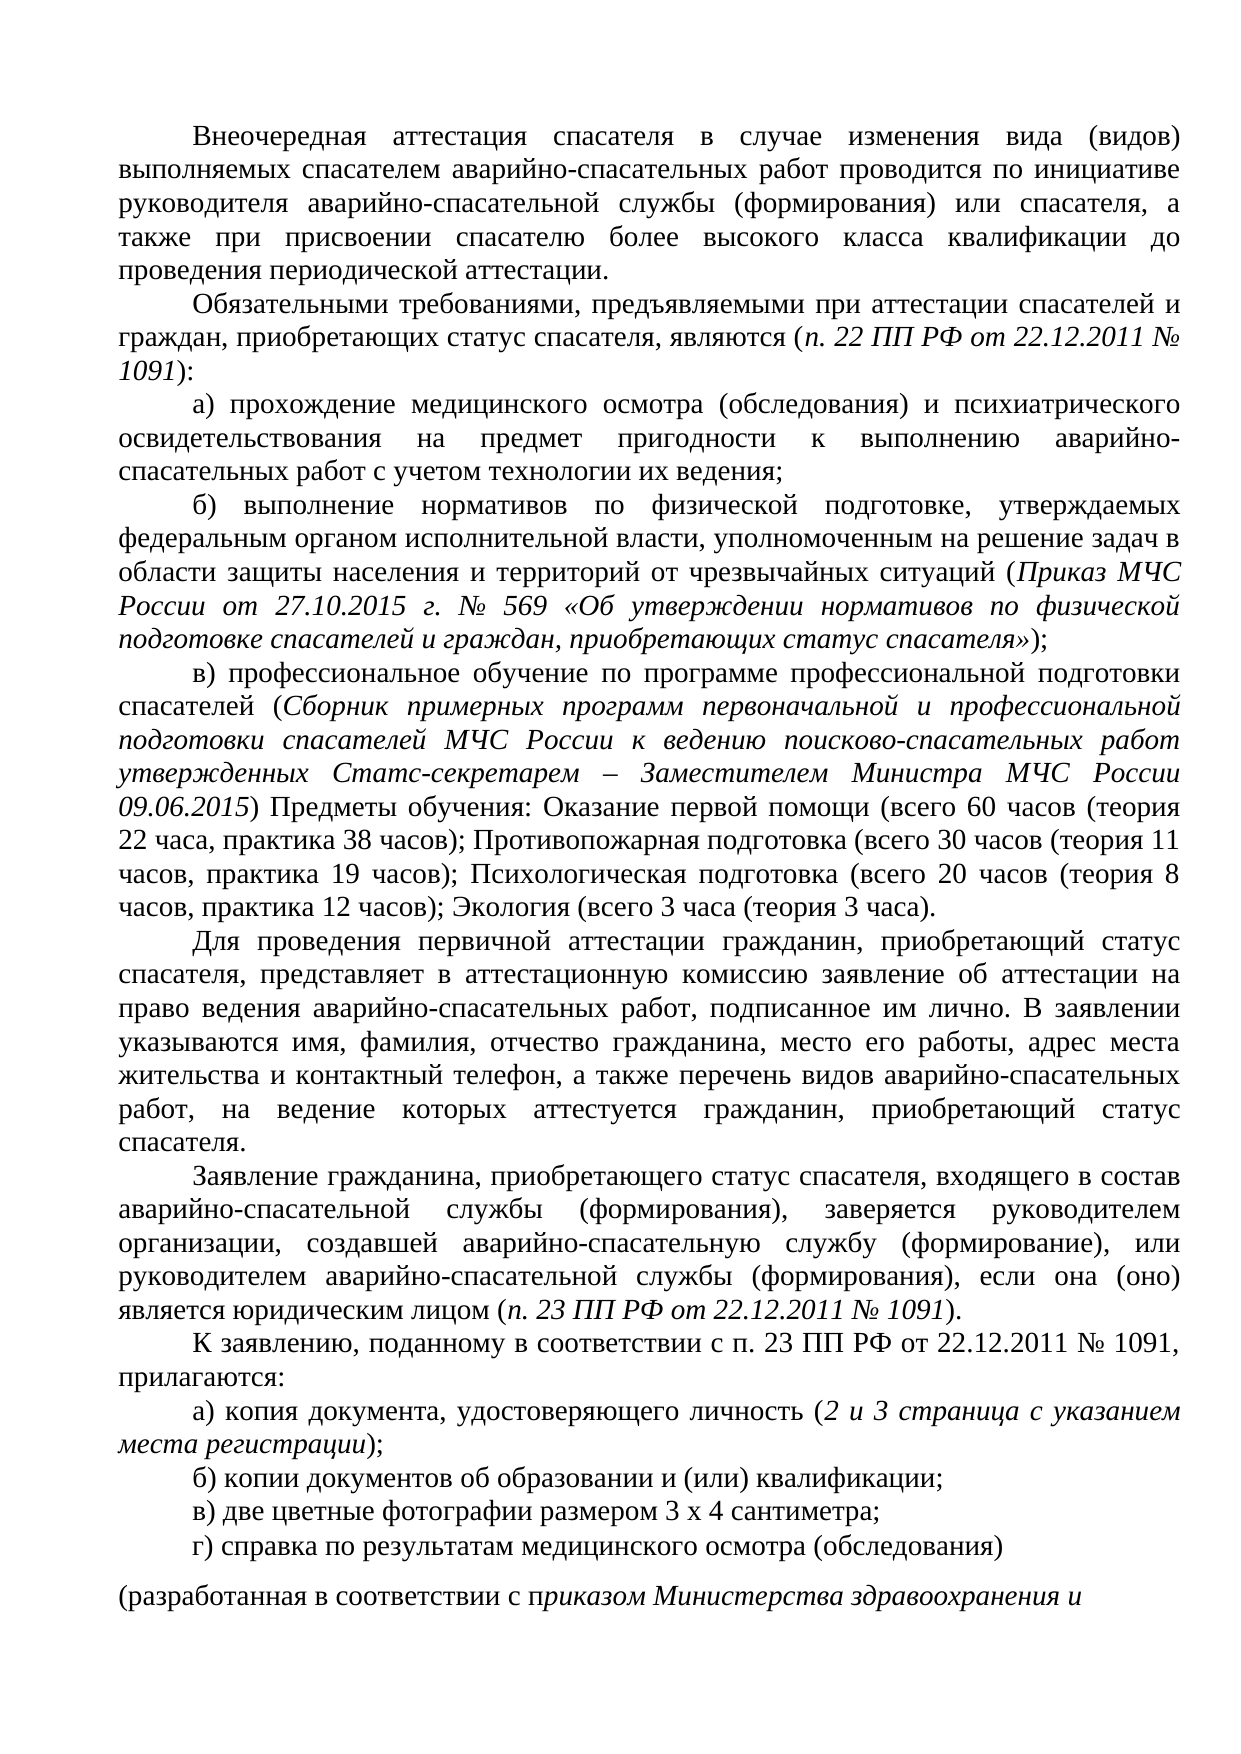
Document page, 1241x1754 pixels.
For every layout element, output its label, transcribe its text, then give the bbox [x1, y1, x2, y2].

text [118, 1528, 1181, 1612]
text б) выполнение нормативов по физической подготовке, утверждаемых федеральным органом исполнительной власти, уполномоченным на решение задач в области защиты населения и территорий от чрезвычайных ситуаций (Приказ МЧС России от 27.10.2015 г. № 569 «Об утверждении нормативов по физической подготовке спасателей и граждан, приобретающих статус спасателя»); [118, 487, 1181, 655]
text Заявление гражданина, приобретающего статус спасателя, входящего в состав аварийно-спасательной службы (формирования), заверяется руководителем организации, создавшей аварийно-спасательную службу (формирование), или руководителем аварийно-спасательной службы (формирования), если она (оно) является юридическим лицом (п. 23 ПП РФ от 22.12.2011 № 1091). [118, 1158, 1181, 1326]
text в) две цветные фотографии размером 3 х 4 сантиметра; [118, 1493, 1181, 1527]
text б) копии документов об образовании и (или) квалификации; [118, 1460, 1181, 1493]
text в) профессиональное обучение по программе профессиональной подготовки спасателей (Сборник примерных программ первоначальной и профессиональной подготовки спасателей МЧС России к ведению поисково-спасательных работ утвержденных Статс-секретарем – Заместителем Министра МЧС России 09.06.2015) Предметы обучения: Оказание первой помощи (всего 60 часов (теория 22 часа, практика 38 часов); Противопожарная подготовка (всего 30 часов (теория 11 часов, практика 19 часов); Психологическая подготовка (всего 20 часов (теория 8 часов, практика 12 часов); Экология (всего 3 часа (теория 3 часа). [118, 655, 1181, 923]
text а) копия документа, удостоверяющего личность (2 и 3 страница с указанием места регистрации); [118, 1393, 1181, 1460]
text Для проведения первичной аттестации гражданин, приобретающий статус спасателя, представляет в аттестационную комиссию заявление об аттестации на право ведения аварийно-спасательных работ, подписанное им лично. В заявлении указываются имя, фамилия, отчество гражданина, место его работы, адрес места жительства и контактный телефон, а также перечень видов аварийно-спасательных работ, на ведение которых аттестуется гражданин, приобретающий статус спасателя. [118, 923, 1181, 1158]
text Обязательными требованиями, предъявляемыми при аттестации спасателей и граждан, приобретающих статус спасателя, являются (п. 22 ПП РФ от 22.12.2011 № 1091): [118, 286, 1181, 386]
text К заявлению, поданному в соответствии с п. 23 ПП РФ от 22.12.2011 № 1091, прилагаются: [118, 1326, 1181, 1393]
text а) прохождение медицинского осмотра (обследования) и психиатрического освидетельствования на предмет пригодности к выполнению аварийно-спасательных работ с учетом технологии их ведения; [118, 386, 1181, 487]
text Внеочередная аттестация спасателя в случае изменения вида (видов) выполняемых спасателем аварийно-спасательных работ проводится по инициативе руководителя аварийно-спасательной службы (формирования) или спасателя, а также при присвоении спасателю более высокого класса квалификации до проведения периодической аттестации. [118, 118, 1181, 286]
